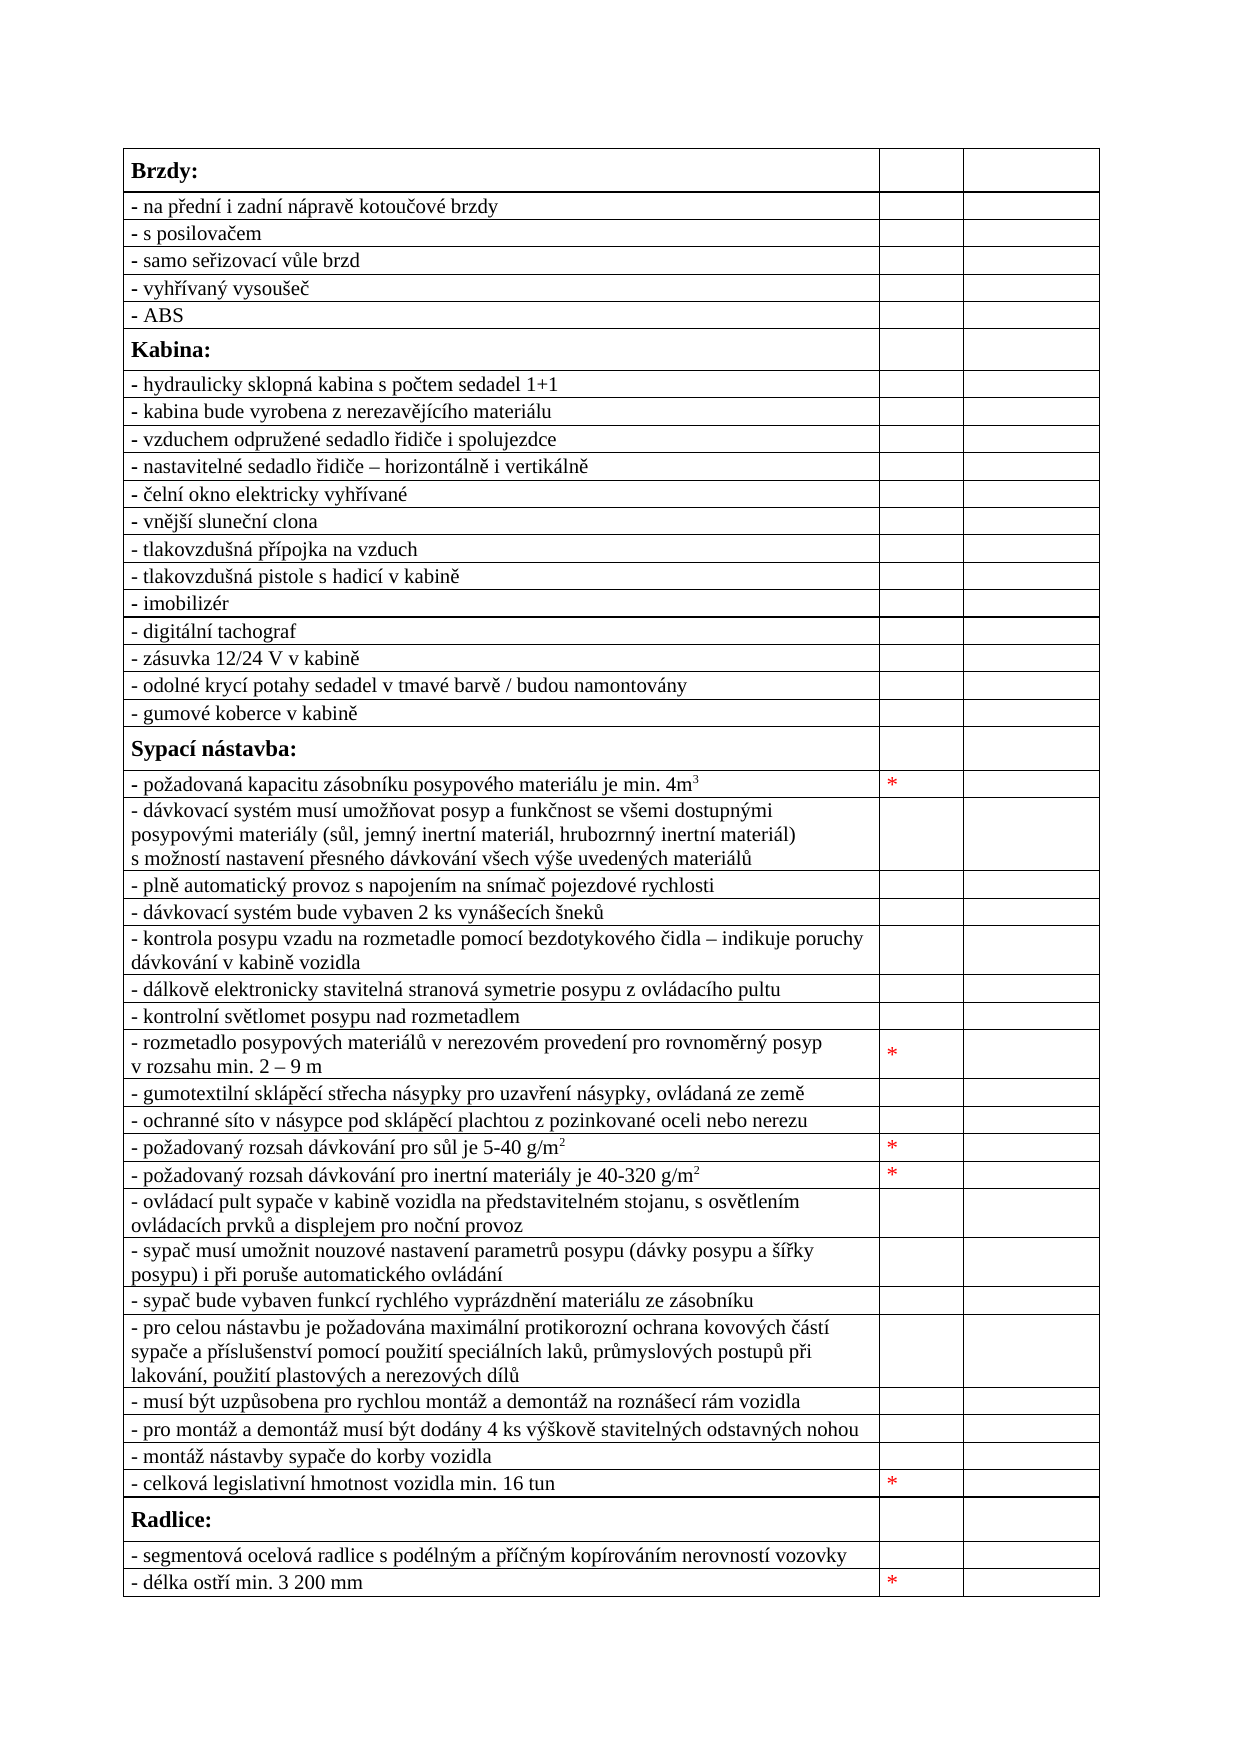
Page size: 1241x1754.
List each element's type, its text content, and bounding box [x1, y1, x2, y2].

table_cell [880, 247, 963, 273]
table_cell - vyhřívaný vysoušeč [124, 275, 879, 301]
table_cell [964, 1315, 1099, 1387]
table_cell - samo seřizovací vůle brzd [124, 247, 879, 273]
table_cell - dávkovací systém musí umožňovat posyp a funkčnost se všemi dostupnými posypovými materiály (sůl, jemný inertní materiál, hrubozrnný inertní materiál) s možností nastavení přesného dávkování všech výše uvedených materiálů [124, 798, 879, 870]
table_cell - čelní okno elektricky vyhřívané [124, 481, 879, 507]
table_cell [964, 798, 1099, 870]
table_cell [880, 871, 963, 898]
table_cell - vnější sluneční clona [124, 508, 879, 534]
table_cell [880, 398, 963, 425]
table_cell [880, 926, 963, 974]
table_cell [964, 426, 1099, 452]
table_cell [964, 1134, 1099, 1161]
table_cell [964, 1162, 1099, 1188]
table_cell [964, 926, 1099, 974]
table_cell [964, 672, 1099, 699]
table_cell [880, 535, 963, 562]
table_cell [964, 563, 1099, 589]
table_cell - požadovaný rozsah dávkování pro sůl je 5-40 g/m2 [124, 1134, 879, 1161]
table_cell [964, 1287, 1099, 1314]
table_cell [964, 1003, 1099, 1029]
table_cell - rozmetadlo posypových materiálů v nerezovém provedení pro rovnoměrný posyp v rozsahu min. 2 – 9 m [124, 1030, 879, 1078]
table_cell Brzdy: [124, 149, 879, 191]
table_cell - sypač musí umožnit nouzové nastavení parametrů posypu (dávky posypu a šířky posypu) i při poruše automatického ovládání [124, 1238, 879, 1286]
table_cell [880, 426, 963, 452]
table_cell - segmentová ocelová radlice s podélným a příčným kopírováním nerovností vozovky [124, 1542, 879, 1568]
table_cell - ochranné síto v násypce pod sklápěcí plachtou z pozinkované oceli nebo nerezu [124, 1107, 879, 1133]
table_cell * [880, 1470, 963, 1496]
table_cell [964, 975, 1099, 1002]
table_cell - pro celou nástavbu je požadována maximální protikorozní ochrana kovových částí sypače a příslušenství pomocí použití speciálních laků, průmyslových postupů při lakování, použití plastových a nerezových dílů [124, 1315, 879, 1387]
table_cell [964, 302, 1099, 328]
table_cell Sypací nástavba: [124, 727, 879, 770]
table_cell [964, 149, 1099, 191]
table_cell - na přední i zadní nápravě kotoučové brzdy [124, 193, 879, 219]
table_cell [880, 329, 963, 370]
table_cell [880, 1542, 963, 1568]
table_cell [880, 1415, 963, 1442]
table_cell [964, 1443, 1099, 1469]
table_cell [964, 1107, 1099, 1133]
table_cell [964, 1498, 1099, 1541]
table_cell - kontrolní světlomet posypu nad rozmetadlem [124, 1003, 879, 1029]
table_cell [964, 771, 1099, 797]
table_cell - požadovaná kapacitu zásobníku posypového materiálu je min. 4m3 [124, 771, 879, 797]
table_cell [964, 1079, 1099, 1106]
table_cell [964, 1388, 1099, 1414]
table_cell [880, 508, 963, 534]
table_cell * [880, 771, 963, 797]
table_cell * [880, 1134, 963, 1161]
table_cell - požadovaný rozsah dávkování pro inertní materiály je 40-320 g/m2 [124, 1162, 879, 1188]
table_cell - kabina bude vyrobena z nerezavějícího materiálu [124, 398, 879, 425]
table_cell [880, 1079, 963, 1106]
table_cell [880, 453, 963, 479]
table_cell [964, 590, 1099, 616]
table_cell [880, 975, 963, 1002]
table_cell [880, 1315, 963, 1387]
table_cell [880, 149, 963, 191]
table_cell [964, 481, 1099, 507]
table_cell [880, 1443, 963, 1469]
table_cell [880, 727, 963, 770]
table_cell [880, 1388, 963, 1414]
table_cell [880, 618, 963, 644]
table_cell [964, 645, 1099, 671]
table_cell - montáž nástavby sypače do korby vozidla [124, 1443, 879, 1469]
table_cell [964, 371, 1099, 397]
table_cell - nastavitelné sedadlo řidiče – horizontálně i vertikálně [124, 453, 879, 479]
table_cell [964, 1238, 1099, 1286]
table_cell [880, 1287, 963, 1314]
table_cell [964, 275, 1099, 301]
table_cell - odolné krycí potahy sedadel v tmavé barvě / budou namontovány [124, 672, 879, 699]
table_cell [964, 329, 1099, 370]
table_cell [964, 1542, 1099, 1568]
table_cell [964, 535, 1099, 562]
table_cell - plně automatický provoz s napojením na snímač pojezdové rychlosti [124, 871, 879, 898]
table_cell [880, 481, 963, 507]
table_cell [880, 1107, 963, 1133]
table_cell [964, 871, 1099, 898]
table_cell [880, 1498, 963, 1541]
table_cell [880, 563, 963, 589]
table_cell [880, 590, 963, 616]
table_cell - hydraulicky sklopná kabina s počtem sedadel 1+1 [124, 371, 879, 397]
table_cell [964, 1030, 1099, 1078]
table_cell * [880, 1162, 963, 1188]
table_cell [880, 899, 963, 925]
table_cell [880, 220, 963, 246]
table_cell [880, 645, 963, 671]
table_cell - sypač bude vybaven funkcí rychlého vyprázdnění materiálu ze zásobníku [124, 1287, 879, 1314]
table_cell - tlakovzdušná přípojka na vzduch [124, 535, 879, 562]
table_cell - celková legislativní hmotnost vozidla min. 16 tun [124, 1470, 879, 1496]
table_cell [964, 220, 1099, 246]
table_cell [964, 700, 1099, 726]
table_cell - s posilovačem [124, 220, 879, 246]
table_cell [880, 275, 963, 301]
table_cell - vzduchem odpružené sedadlo řidiče i spolujezdce [124, 426, 879, 452]
table_cell Radlice: [124, 1498, 879, 1541]
table_cell - ABS [124, 302, 879, 328]
table_cell [964, 1470, 1099, 1496]
table_cell [964, 618, 1099, 644]
table_cell * [880, 1569, 963, 1596]
table_cell [880, 193, 963, 219]
table_cell - dávkovací systém bude vybaven 2 ks vynášecích šneků [124, 899, 879, 925]
table_cell - digitální tachograf [124, 618, 879, 644]
table_cell - imobilizér [124, 590, 879, 616]
table_cell - musí být uzpůsobena pro rychlou montáž a demontáž na roznášecí rám vozidla [124, 1388, 879, 1414]
table_cell - dálkově elektronicky stavitelná stranová symetrie posypu z ovládacího pultu [124, 975, 879, 1002]
table_cell [880, 798, 963, 870]
table_cell [964, 1569, 1099, 1596]
table_cell - kontrola posypu vzadu na rozmetadle pomocí bezdotykového čidla – indikuje poruchy dávkování v kabině vozidla [124, 926, 879, 974]
table_cell - délka ostří min. 3 200 mm [124, 1569, 879, 1596]
table_cell - zásuvka 12/24 V v kabině [124, 645, 879, 671]
table_cell [880, 1238, 963, 1286]
table_cell [964, 727, 1099, 770]
table_cell [880, 371, 963, 397]
table_cell [964, 508, 1099, 534]
table_cell - ovládací pult sypače v kabině vozidla na představitelném stojanu, s osvětlením ovládacích prvků a displejem pro noční provoz [124, 1189, 879, 1237]
table_cell [964, 193, 1099, 219]
table_cell [964, 247, 1099, 273]
table_cell [880, 700, 963, 726]
table_cell [964, 398, 1099, 425]
table_cell [964, 899, 1099, 925]
table_cell - gumové koberce v kabině [124, 700, 879, 726]
table_cell - tlakovzdušná pistole s hadicí v kabině [124, 563, 879, 589]
table_cell [964, 453, 1099, 479]
table_cell * [880, 1030, 963, 1078]
table_cell [880, 672, 963, 699]
table_cell - pro montáž a demontáž musí být dodány 4 ks výškově stavitelných odstavných nohou [124, 1415, 879, 1442]
table_cell [964, 1189, 1099, 1237]
table_cell Kabina: [124, 329, 879, 370]
table_cell [880, 1003, 963, 1029]
table_cell [880, 1189, 963, 1237]
table_cell [964, 1415, 1099, 1442]
table_cell [880, 302, 963, 328]
table_cell - gumotextilní sklápěcí střecha násypky pro uzavření násypky, ovládaná ze země [124, 1079, 879, 1106]
